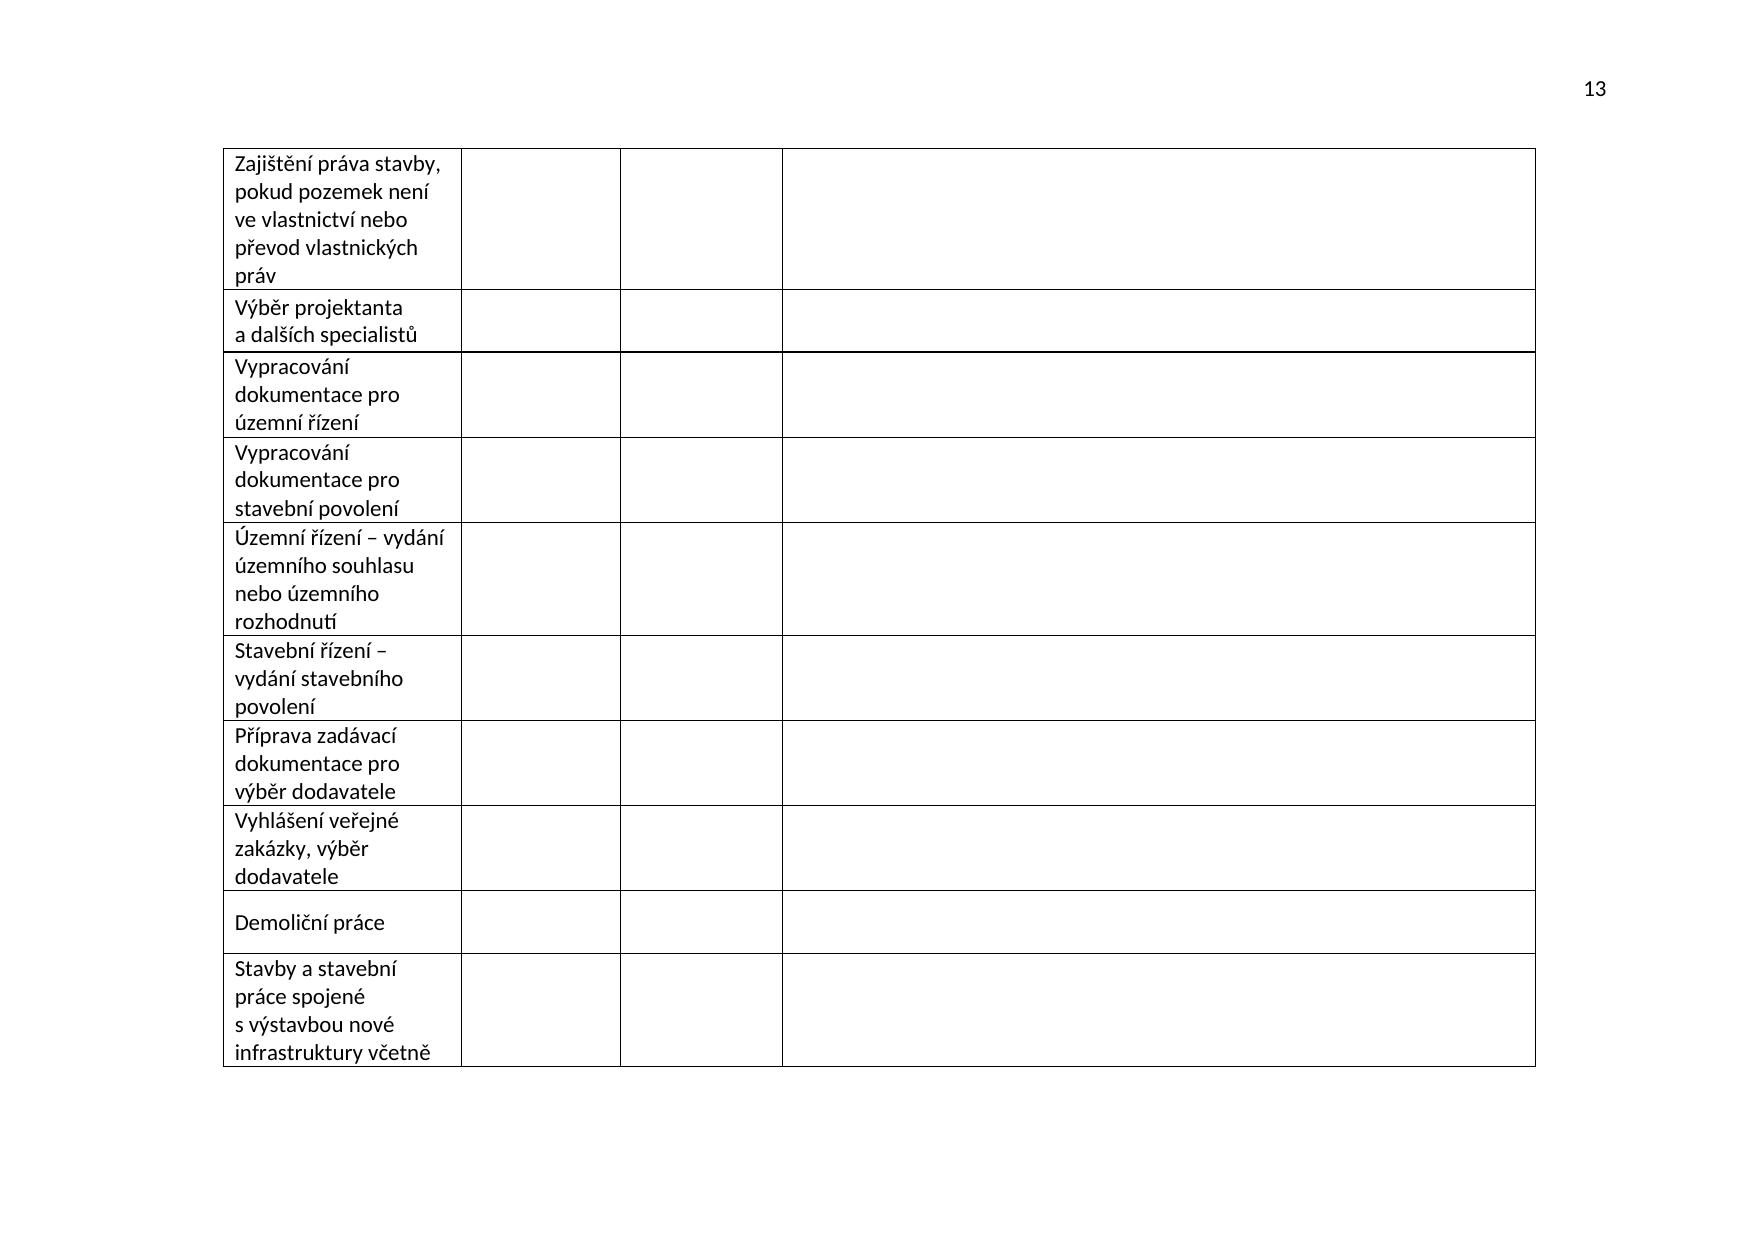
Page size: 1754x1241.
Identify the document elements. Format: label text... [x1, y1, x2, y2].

table_cell [621, 290, 782, 351]
table_cell [783, 438, 1535, 522]
table_cell Zajištění práva stavby, pokud pozemek není ve vlastnictví nebo převod vlastnických práv [224, 149, 461, 289]
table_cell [224, 954, 461, 1066]
table_cell [621, 954, 782, 1066]
table_cell [462, 721, 620, 805]
table_cell [462, 806, 620, 890]
table_cell [783, 149, 1535, 289]
table_cell [621, 149, 782, 289]
table_cell [462, 353, 620, 437]
table_cell Stavební řízení – vydání stavebního povolení [224, 636, 461, 720]
table_cell Vyhlášení veřejné zakázky, výběr dodavatele [224, 806, 461, 890]
table_cell [462, 636, 620, 720]
table_cell [783, 523, 1535, 635]
table_cell [621, 806, 782, 890]
table_cell [462, 290, 620, 351]
table_cell [783, 290, 1535, 351]
table_cell Územní řízení – vydání územního souhlasu nebo územního rozhodnutí [224, 523, 461, 635]
table_cell [783, 891, 1535, 953]
table_cell Demoliční práce [224, 891, 461, 953]
table_cell Výběr projektanta a dalších specialistů [224, 290, 461, 351]
table_cell [621, 523, 782, 635]
table_cell [621, 636, 782, 720]
table_cell [462, 438, 620, 522]
table_cell [621, 438, 782, 522]
table_cell [783, 721, 1535, 805]
table_cell [783, 954, 1535, 1066]
table_cell [783, 636, 1535, 720]
table_cell Vypracování dokumentace pro stavební povolení [224, 438, 461, 522]
table_cell [462, 891, 620, 953]
table_cell [783, 353, 1535, 437]
table_cell [621, 891, 782, 953]
table_cell [462, 149, 620, 289]
table_cell [783, 806, 1535, 890]
table_cell [621, 721, 782, 805]
table_cell [621, 353, 782, 437]
table_cell Příprava zadávací dokumentace pro výběr dodavatele [224, 721, 461, 805]
table_cell Vypracování dokumentace pro územní řízení [224, 353, 461, 437]
table_cell [462, 523, 620, 635]
table_cell [462, 954, 620, 1066]
